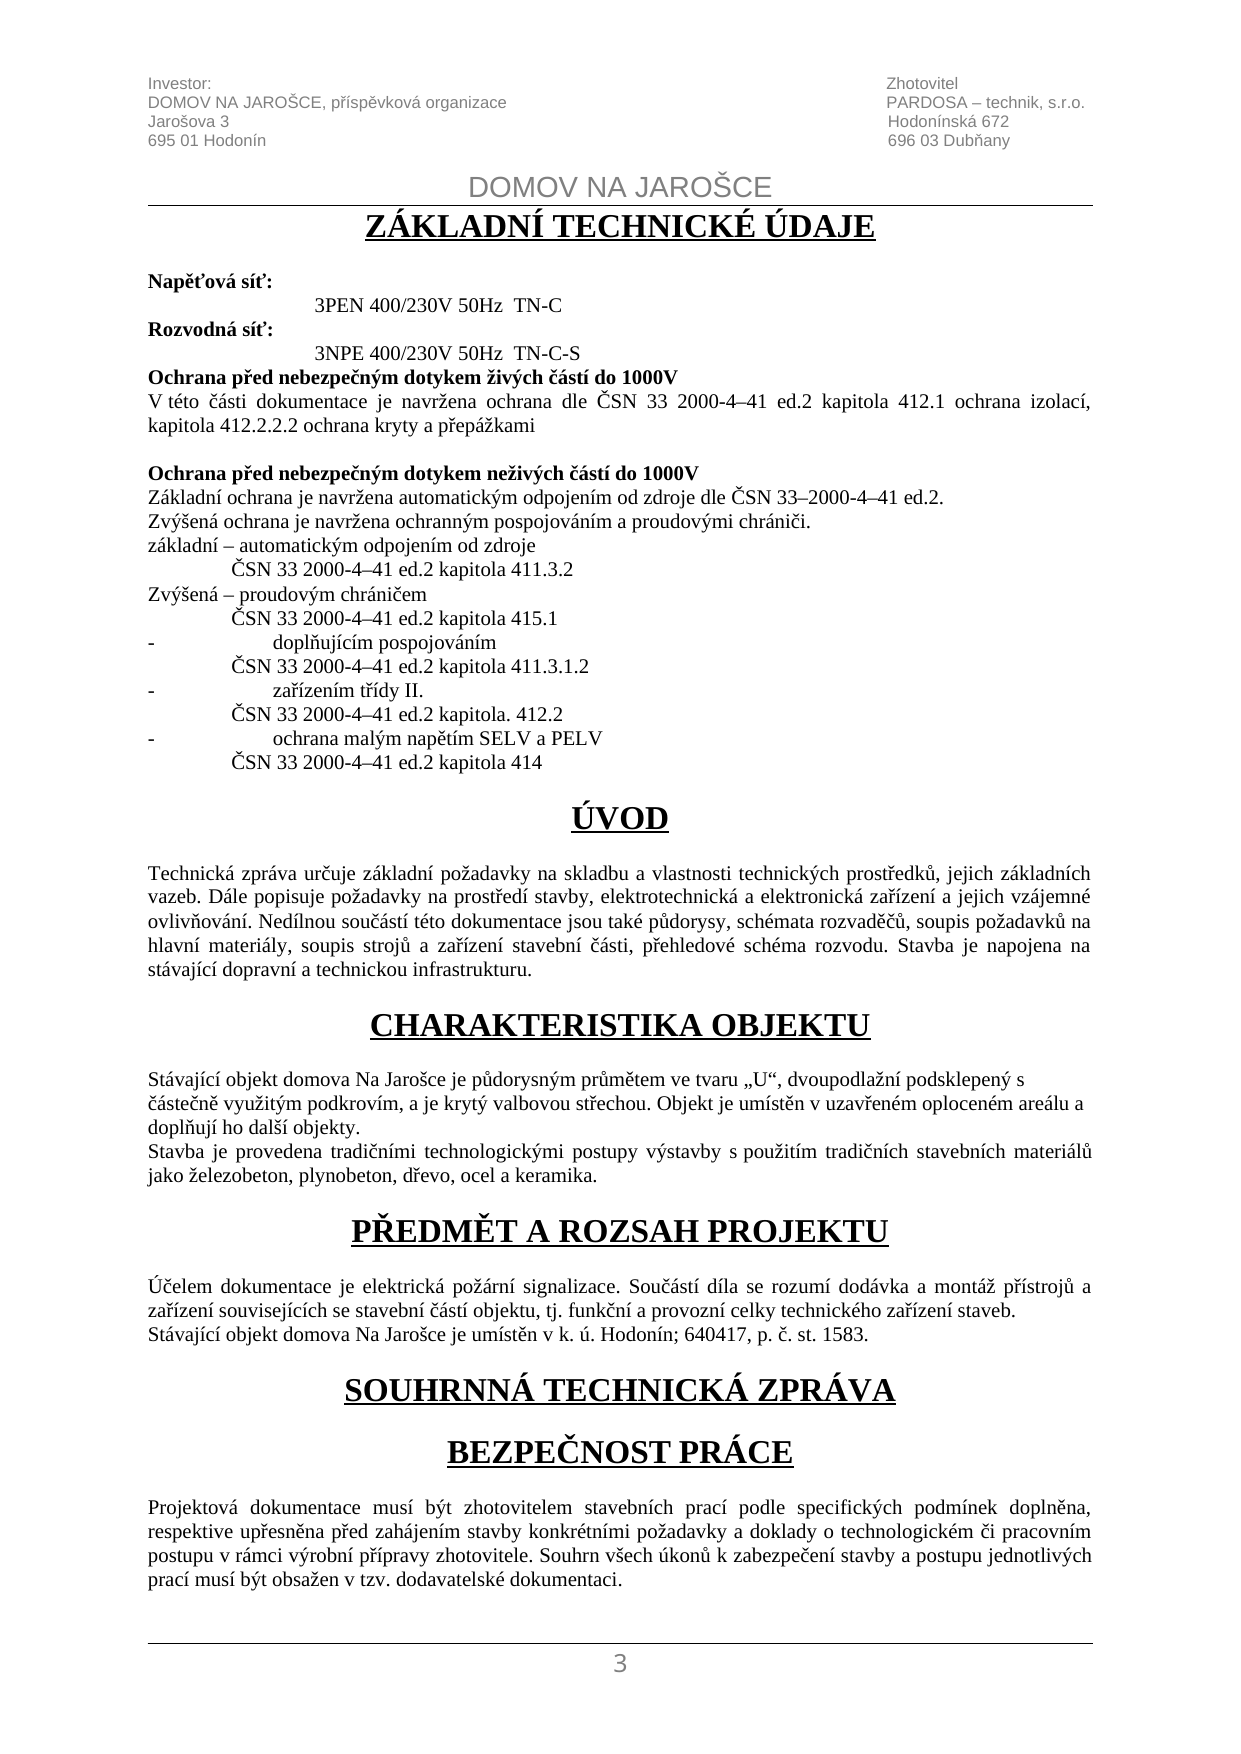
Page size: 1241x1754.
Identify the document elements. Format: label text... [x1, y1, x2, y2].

list ochrana malým napětím SELV a PELV [148, 726, 1093, 750]
subtitle BEZPEČNOST PRÁCE [148, 1433, 1093, 1471]
text ČSN 33 2000-4–41 ed.2 kapitola. 412.2 [148, 702, 1093, 726]
subtitle Zvýšená ochrana je navržena ochranným pospojováním a proudovými chrániči. [148, 509, 1093, 533]
subtitle PŘEDMĚT A ROZSAH PROJEKTU [148, 1212, 1093, 1250]
text 3PEN 400/230V 50Hz TN-C [148, 293, 1093, 317]
text Stavba je provedena tradičními technologickými postupy výstavby s použitím tradičních stavebních materiálů jako železobeton, plynobeton, dřevo, ocel a keramika. [148, 1139, 1093, 1187]
subtitle SOUHRNNÁ TECHNICKÁ ZPRÁVA [148, 1370, 1093, 1408]
text ČSN 33 2000-4–41 ed.2 kapitola 414 [148, 750, 1093, 774]
list zařízením třídy II. [148, 678, 1093, 702]
text Základní ochrana je navržena automatickým odpojením od zdroje dle ČSN 33–2000-4–41 ed.2. [148, 485, 1093, 509]
text CHARAKTERISTIKA OBJEKTU [148, 1005, 1093, 1043]
text Napěťová síť: [148, 269, 1093, 293]
text Technická zpráva určuje základní požadavky na skladbu a vlastnosti technických prostředků, jejich základních vazeb. Dále popisuje požadavky na prostředí stavby, elektrotechnická a elektronická zařízení a jejich vzájemné ovlivňování. Nedílnou součástí této dokumentace jsou také půdorysy, schémata rozvaděčů, soupis požadavků na hlavní materiály, soupis strojů a zařízení stavební části, přehledové schéma rozvodu. Stavba je napojena na stávající dopravní a technickou infrastrukturu. [148, 860, 1093, 981]
text Ochrana před nebezpečným dotykem neživých částí do 1000V [148, 461, 1093, 485]
subtitle ZÁKLADNÍ TECHNICKÉ ÚDAJE [148, 206, 1093, 244]
text Ochrana před nebezpečným dotykem živých částí do 1000V [148, 365, 1093, 389]
subtitle ÚVOD [148, 798, 1093, 836]
text Účelem dokumentace je elektrická požární signalizace. Součástí díla se rozumí dodávka a montáž přístrojů a zařízení souvisejících se stavební částí objektu, tj. funkční a provozní celky technického zařízení staveb. [148, 1274, 1093, 1322]
text ČSN 33 2000-4–41 ed.2 kapitola 411.3.2 [148, 557, 1093, 581]
text V této části dokumentace je navržena ochrana dle ČSN 33 2000-4–41 ed.2 kapitola 412.1 ochrana izolací, kapitola 412.2.2.2 ochrana kryty a přepážkami [148, 389, 1093, 437]
subtitle základní – automatickým odpojením od zdroje [148, 533, 1093, 557]
list doplňujícím pospojováním [148, 629, 1093, 654]
text Rozvodná síť: [148, 317, 1093, 341]
text ČSN 33 2000-4–41 ed.2 kapitola 411.3.1.2 [148, 654, 1093, 678]
text Stávající objekt domova Na Jarošce je půdorysným průmětem ve tvaru „U“, dvoupodlažní podsklepený s částečně využitým podkrovím, a je krytý valbovou střechou. Objekt je umístěn v uzavřeném oploceném areálu a doplňují ho další objekty. [148, 1067, 1093, 1139]
text ČSN 33 2000-4–41 ed.2 kapitola 415.1 [148, 606, 1093, 629]
text 3NPE 400/230V 50Hz TN-C-S [148, 341, 1093, 365]
text Zvýšená – proudovým chráničem [148, 581, 1093, 606]
text Stávající objekt domova Na Jarošce je umístěn v k. ú. Hodonín; 640417, p. č. st. 1583. [148, 1322, 1093, 1346]
text Projektová dokumentace musí být zhotovitelem stavebních prací podle specifických podmínek doplněna, respektive upřesněna před zahájením stavby konkrétními požadavky a doklady o technologickém či pracovním postupu v rámci výrobní přípravy zhotovitele. Souhrn všech úkonů k zabezpečení stavby a postupu jednotlivých prací musí být obsažen v tzv. dodavatelské dokumentaci. [148, 1495, 1093, 1591]
